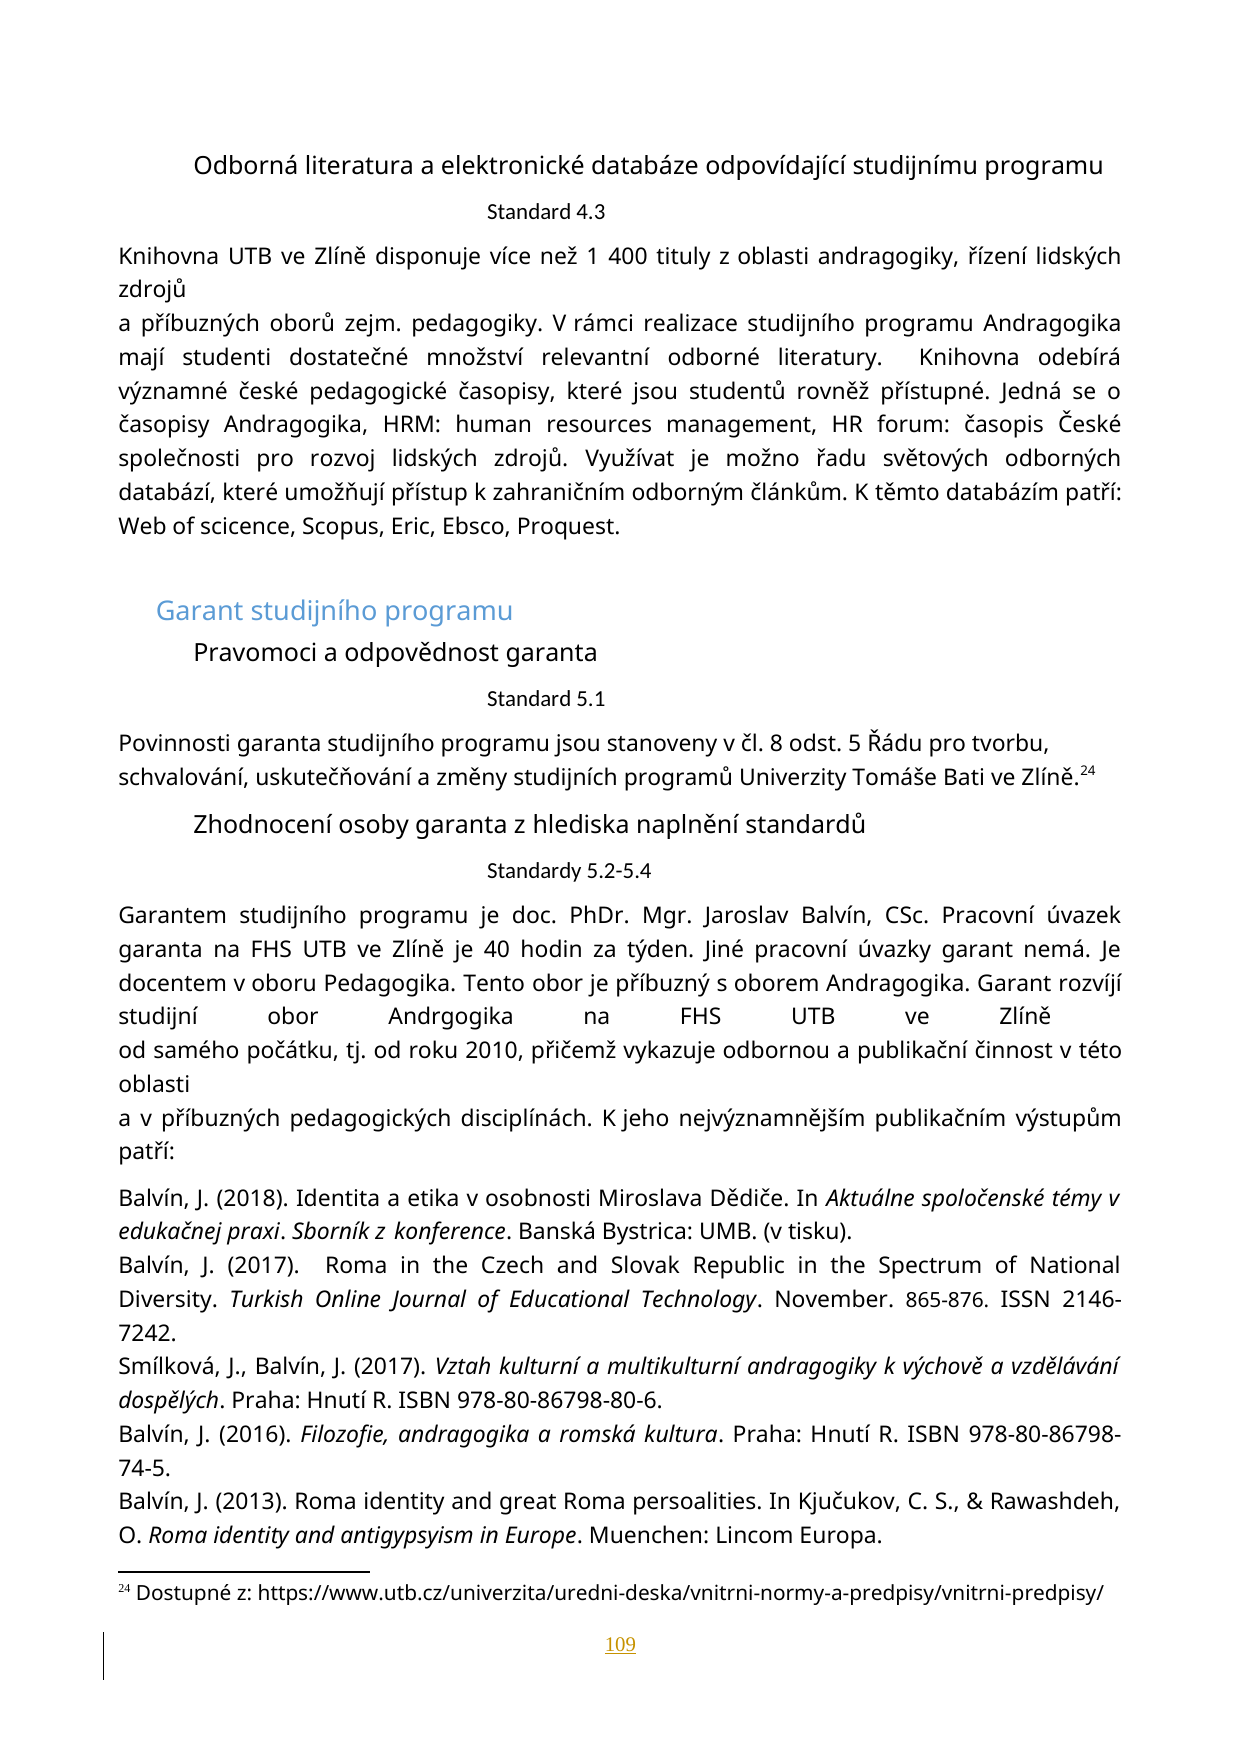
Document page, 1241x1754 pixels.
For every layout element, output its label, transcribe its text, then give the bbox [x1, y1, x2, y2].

text Balvín, J. (2017). Roma in the Czech and Slovak Republic in the Spectrum of National Diversity. Turkish Online Journal of Educational Technology. November. 865-876. ISSN 2146-7242. [118, 1249, 1122, 1348]
text Smílková, J., Balvín, J. (2017). Vztah kulturní a multikulturní andragogiky k výchově a vzdělávání dospělých. Praha: Hnutí R. ISBN 978-80-86798-80-6. [118, 1350, 1122, 1415]
text Odborná literatura a elektronické databáze odpovídající studijnímu programu [193, 148, 1122, 182]
text Standard 5.1 [118, 684, 1122, 712]
text Pravomoci a odpovědnost garanta [193, 635, 1122, 669]
text Standardy 5.2-5.4 [118, 856, 1122, 884]
text Balvín, J. (2018). Identita a etika v osobnosti Miroslava Dědiče. In Aktuálne spoločenské témy v edukačnej praxi. Sborník z konference. Banská Bystrica: UMB. (v tisku). [118, 1182, 1122, 1247]
text Balvín, J. (2013). Roma identity and great Roma persoalities. In Kjučukov, C. S., & Rawashdeh, O. Roma identity and antigypsyism in Europe. Muenchen: Lincom Europa. [118, 1485, 1122, 1550]
text Garantem studijního programu je doc. PhDr. Mgr. Jaroslav Balvín, CSc. Pracovní úvazek garanta na FHS UTB ve Zlíně je 40 hodin za týden. Jiné pracovní úvazky garant nemá. Je docentem v oboru Pedagogika. Tento obor je příbuzný s oborem Andragogika. Garant rozvíjí studijní obor Andrgogika na FHS UTB ve Zlíně od samého počátku, tj. od roku 2010, přičemž vykazuje odbornou a publikační činnost v této oblasti a v příbuzných pedagogických disciplínách. K jeho nejvýznamnějším publikačním výstupům patří: [118, 899, 1122, 1167]
text Standard 4.3 [118, 197, 1122, 225]
text Zhodnocení osoby garanta z hlediska naplnění standardů [193, 807, 1122, 841]
text Balvín, J. (2016). Filozofie, andragogika a romská kultura. Praha: Hnutí R. ISBN 978-80-86798-74-5. [118, 1418, 1122, 1483]
text Knihovna UTB ve Zlíně disponuje více než 1 400 tituly z oblasti andragogiky, řízení lidských zdrojů a příbuzných oborů zejm. pedagogiky. V rámci realizace studijního programu Andragogika mají studenti dostatečné množství relevantní odborné literatury. Knihovna odebírá významné české pedagogické časopisy, které jsou studentů rovněž přístupné. Jedná se o časopisy Andragogika, HRM: human resources management, HR forum: časopis České společnosti pro rozvoj lidských zdrojů. Využívat je možno řadu světových odborných databází, které umožňují přístup k zahraničním odborným článkům. K těmto databázím patří: Web of scicence, Scopus, Eric, Ebsco, Proquest. [118, 240, 1122, 541]
text Povinnosti garanta studijního programu jsou stanoveny v čl. 8 odst. 5 Řádu pro tvorbu, schvalování, uskutečňování a změny studijních programů Univerzity Tomáše Bati ve Zlíně. [118, 727, 1122, 792]
text Garant studijního programu [156, 591, 1122, 628]
